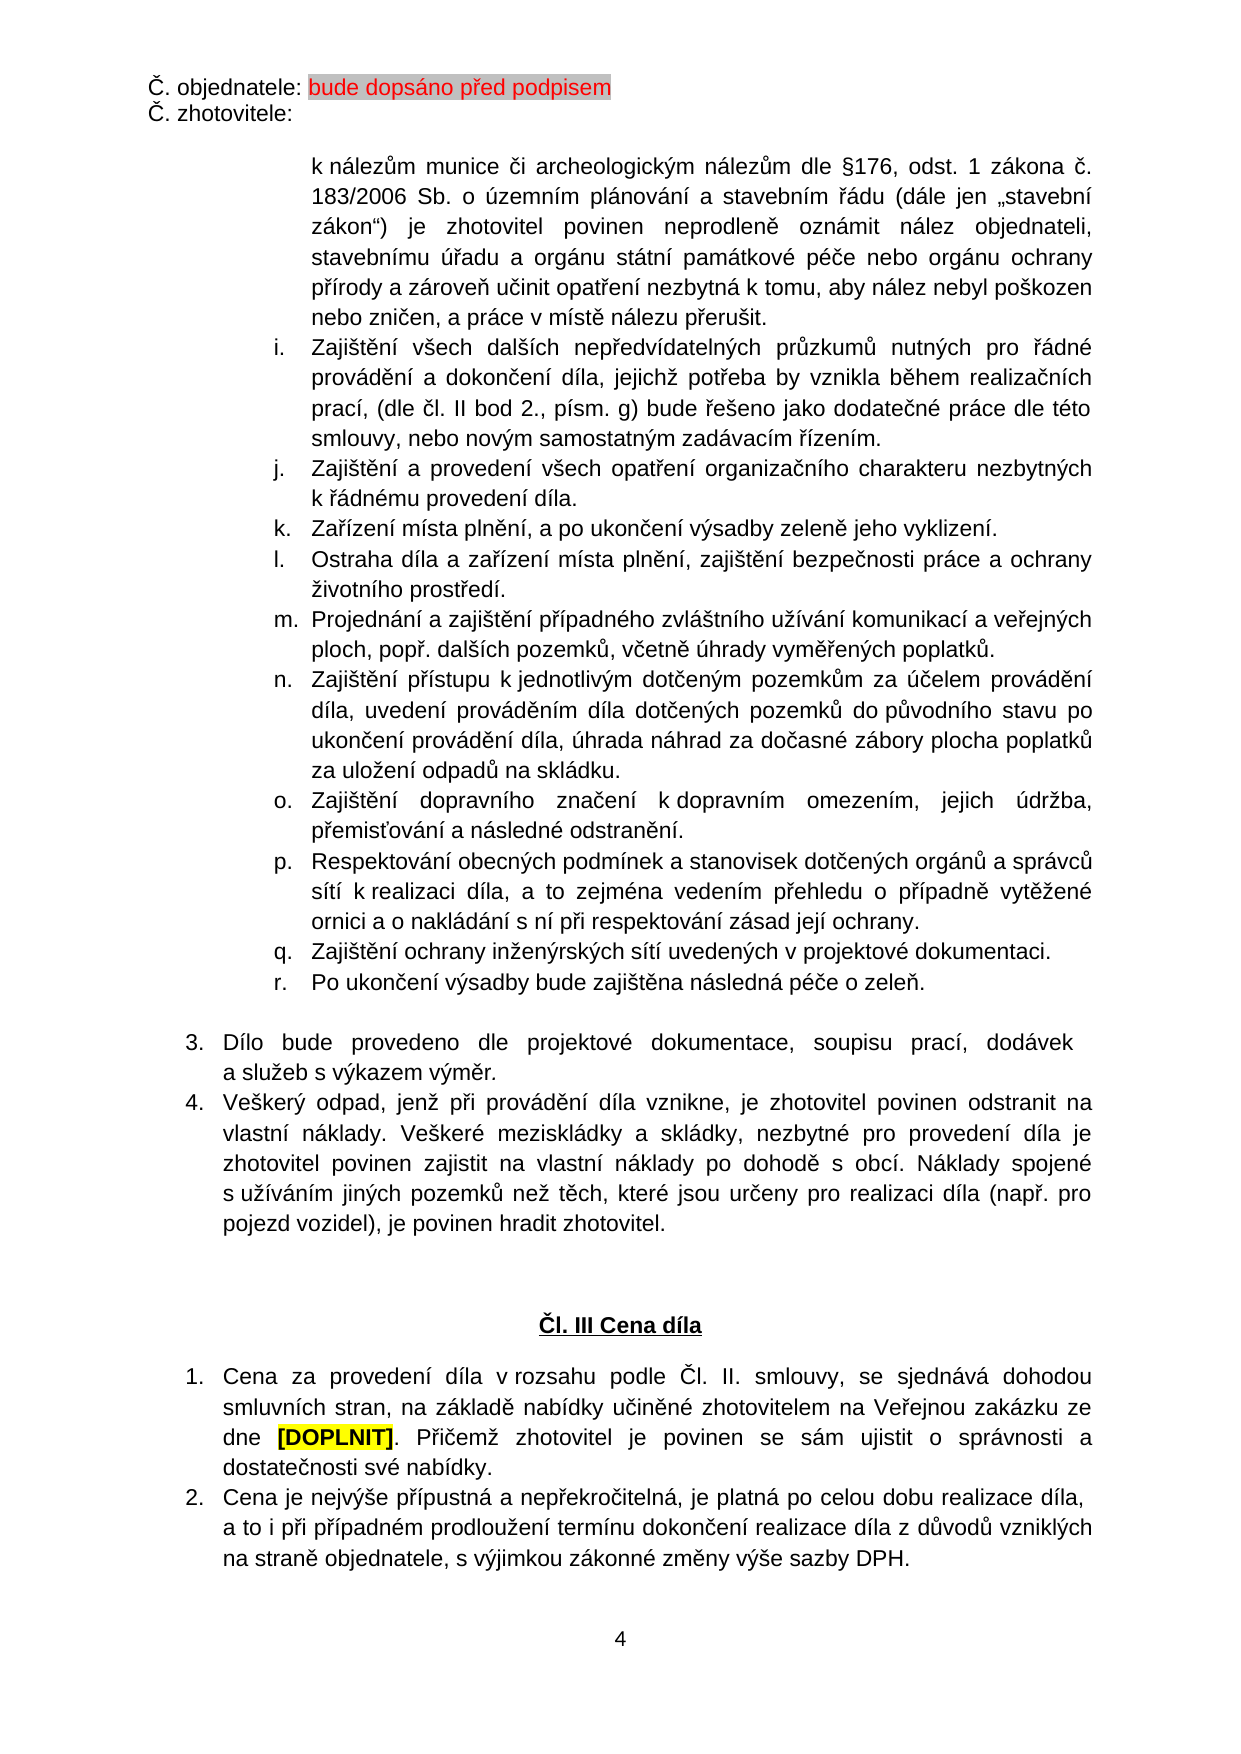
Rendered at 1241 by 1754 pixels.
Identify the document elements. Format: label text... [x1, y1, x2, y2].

list Zajištění ochrany inženýrských sítí uvedených v projektové dokumentaci. [274, 938, 1093, 964]
list Zajištění přístupu k jednotlivým dotčeným pozemkům za účelem provádění díla, uvedení prováděním díla dotčených pozemků do původního stavu po ukončení provádění díla, úhrada náhrad za dočasné zábory plocha poplatků za uložení odpadů na skládku. [274, 666, 1093, 783]
list Cena je nejvýše přípustná a nepřekročitelná, je platná po celou dobu realizace díla, a to i při případném prodloužení termínu dokončení realizace díla z důvodů vzniklých na straně objednatele, s výjimkou zákonné změny výše sazby DPH. [185, 1484, 1093, 1571]
list Cena za provedení díla v rozsahu podle Čl. II. smlouvy, se sjednává dohodou smluvních stran, na základě nabídky učiněné zhotovitelem na Veřejnou zakázku ze dne [DOPLNIT]. Přičemž zhotovitel je povinen se sám ujistit o správnosti a dostatečnosti své nabídky. [185, 1363, 1093, 1480]
list Po ukončení výsadby bude zajištěna následná péče o zeleň. [274, 968, 1093, 995]
list Respektování obecných podmínek a stanovisek dotčených orgánů a správců sítí k realizaci díla, a to zejména vedením přehledu o případně vytěžené ornici a o nakládání s ní při respektování zásad její ochrany. [274, 848, 1093, 934]
list Zajištění a provedení všech opatření organizačního charakteru nezbytných k řádnému provedení díla. [274, 455, 1093, 511]
list Veškerý odpad, jenž při provádění díla vznikne, je zhotovitel povinen odstranit na vlastní náklady. Veškeré meziskládky a skládky, nezbytné pro provedení díla je zhotovitel povinen zajistit na vlastní náklady po dohodě s obcí. Náklady spojené s užíváním jiných pozemků než těch, které jsou určeny pro realizaci díla (např. pro pojezd vozidel), je povinen hradit zhotovitel. [185, 1089, 1093, 1236]
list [274, 153, 1093, 330]
list Ostraha díla a zařízení místa plnění, zajištění bezpečnosti práce a ochrany životního prostředí. [274, 546, 1093, 602]
text Čl. III Cena díla [148, 1312, 1093, 1338]
list Zajištění všech dalších nepředvídatelných průzkumů nutných pro řádné provádění a dokončení díla, jejichž potřeba by vznikla během realizačních prací, (dle čl. II bod 2., písm. g) bude řešeno jako dodatečné práce dle této smlouvy, nebo novým samostatným zadávacím řízením. [274, 334, 1093, 451]
list Zařízení místa plnění, a po ukončení výsadby zeleně jeho vyklizení. [274, 515, 1093, 542]
list Dílo bude provedeno dle projektové dokumentace, soupisu prací, dodávek a služeb s výkazem výměr. [185, 1029, 1093, 1085]
list Zajištění dopravního značení k dopravním omezením, jejich údržba, přemisťování a následné odstranění. [274, 787, 1093, 844]
list Projednání a zajištění případného zvláštního užívání komunikací a veřejných ploch, popř. dalších pozemků, včetně úhrady vyměřených poplatků. [274, 606, 1093, 662]
